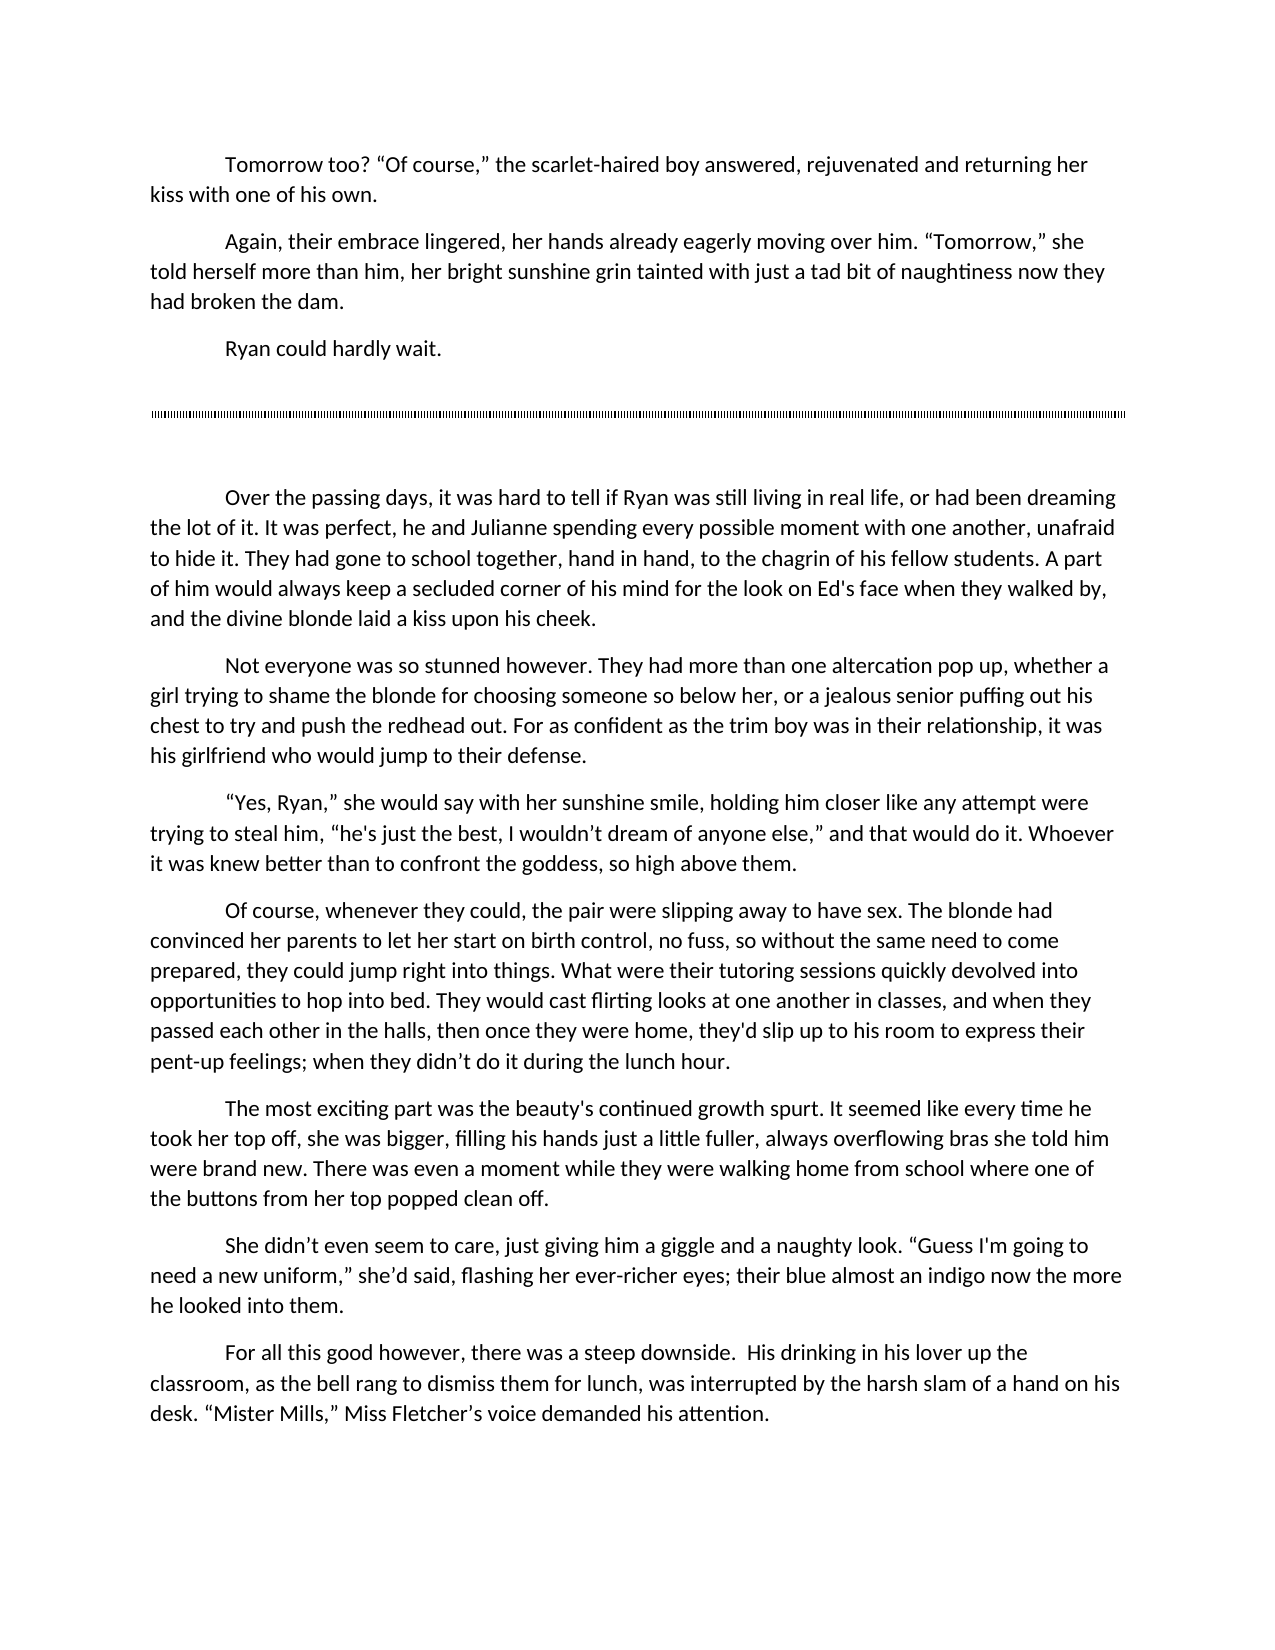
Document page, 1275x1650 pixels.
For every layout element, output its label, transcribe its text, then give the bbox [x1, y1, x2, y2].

text Not everyone was so stunned however. They had more than one altercation pop up, whether a girl trying to shame the blonde for choosing someone so below her, or a jealous senior puffing out his chest to try and push the redhead out. For as confident as the trim boy was in their relationship, it was his girlfriend who would jump to their defense. [150, 651, 1125, 770]
text Ryan could hardly wait. [150, 334, 1125, 362]
text The most exciting part was the beauty's continued growth spurt. It seemed like every time he took her top off, she was bigger, filling his hands just a little fuller, always overflowing bras she told him were brand new. There was even a moment while they were walking home from school where one of the buttons from her top popped clean off. [150, 1094, 1125, 1212]
text Tomorrow too? “Of course,” the scarlet-haired boy answered, rejuvenated and returning her kiss with one of his own. [150, 150, 1125, 208]
text Over the passing days, it was hard to tell if Ryan was still living in real life, or had been dreaming the lot of it. It was perfect, he and Julianne spending every possible moment with one another, unafraid to hide it. They had gone to school together, hand in hand, to the chagrin of his fellow students. A part of him would always keep a secluded corner of his mind for the look on Ed's face when they walked by, and the divine blonde laid a kiss upon his cheek. [150, 483, 1125, 632]
text Again, their embrace lingered, her hands already eagerly moving over him. “Tomorrow,” she told herself more than him, her bright sunshine grin tainted with just a tad bit of naughtiness now they had broken the dam. [150, 227, 1125, 316]
text For all this good however, there was a steep downside. His drinking in his lover up the classroom, as the bell rang to dismiss them for lunch, was interrupted by the harsh slam of a hand on his desk. “Mister Mills,” Miss Fletcher’s voice demanded his attention. [150, 1338, 1125, 1427]
text Of course, whenever they could, the pair were slipping away to have sex. The blonde had convinced her parents to let her start on birth control, no fuss, so without the same need to come prepared, they could jump right into things. What were their tutoring sessions quickly devolved into opportunities to hop into bed. They would cast flirting looks at one another in classes, and when they passed each other in the halls, then once they were home, they'd slip up to his room to express their pent-up feelings; when they didn’t do it during the lunch hour. [150, 896, 1125, 1075]
text She didn’t even seem to care, just giving him a giggle and a naughty look. “Guess I'm going to need a new uniform,” she’d said, flashing her ever-richer eyes; their blue almost an indigo now the more he looked into them. [150, 1231, 1125, 1320]
text “Yes, Ryan,” she would say with her sunshine smile, holding him closer like any attempt were trying to steal him, “he's just the best, I wouldn’t dream of anyone else,” and that would do it. Whoever it was knew better than to confront the goddess, so high above them. [150, 788, 1125, 877]
